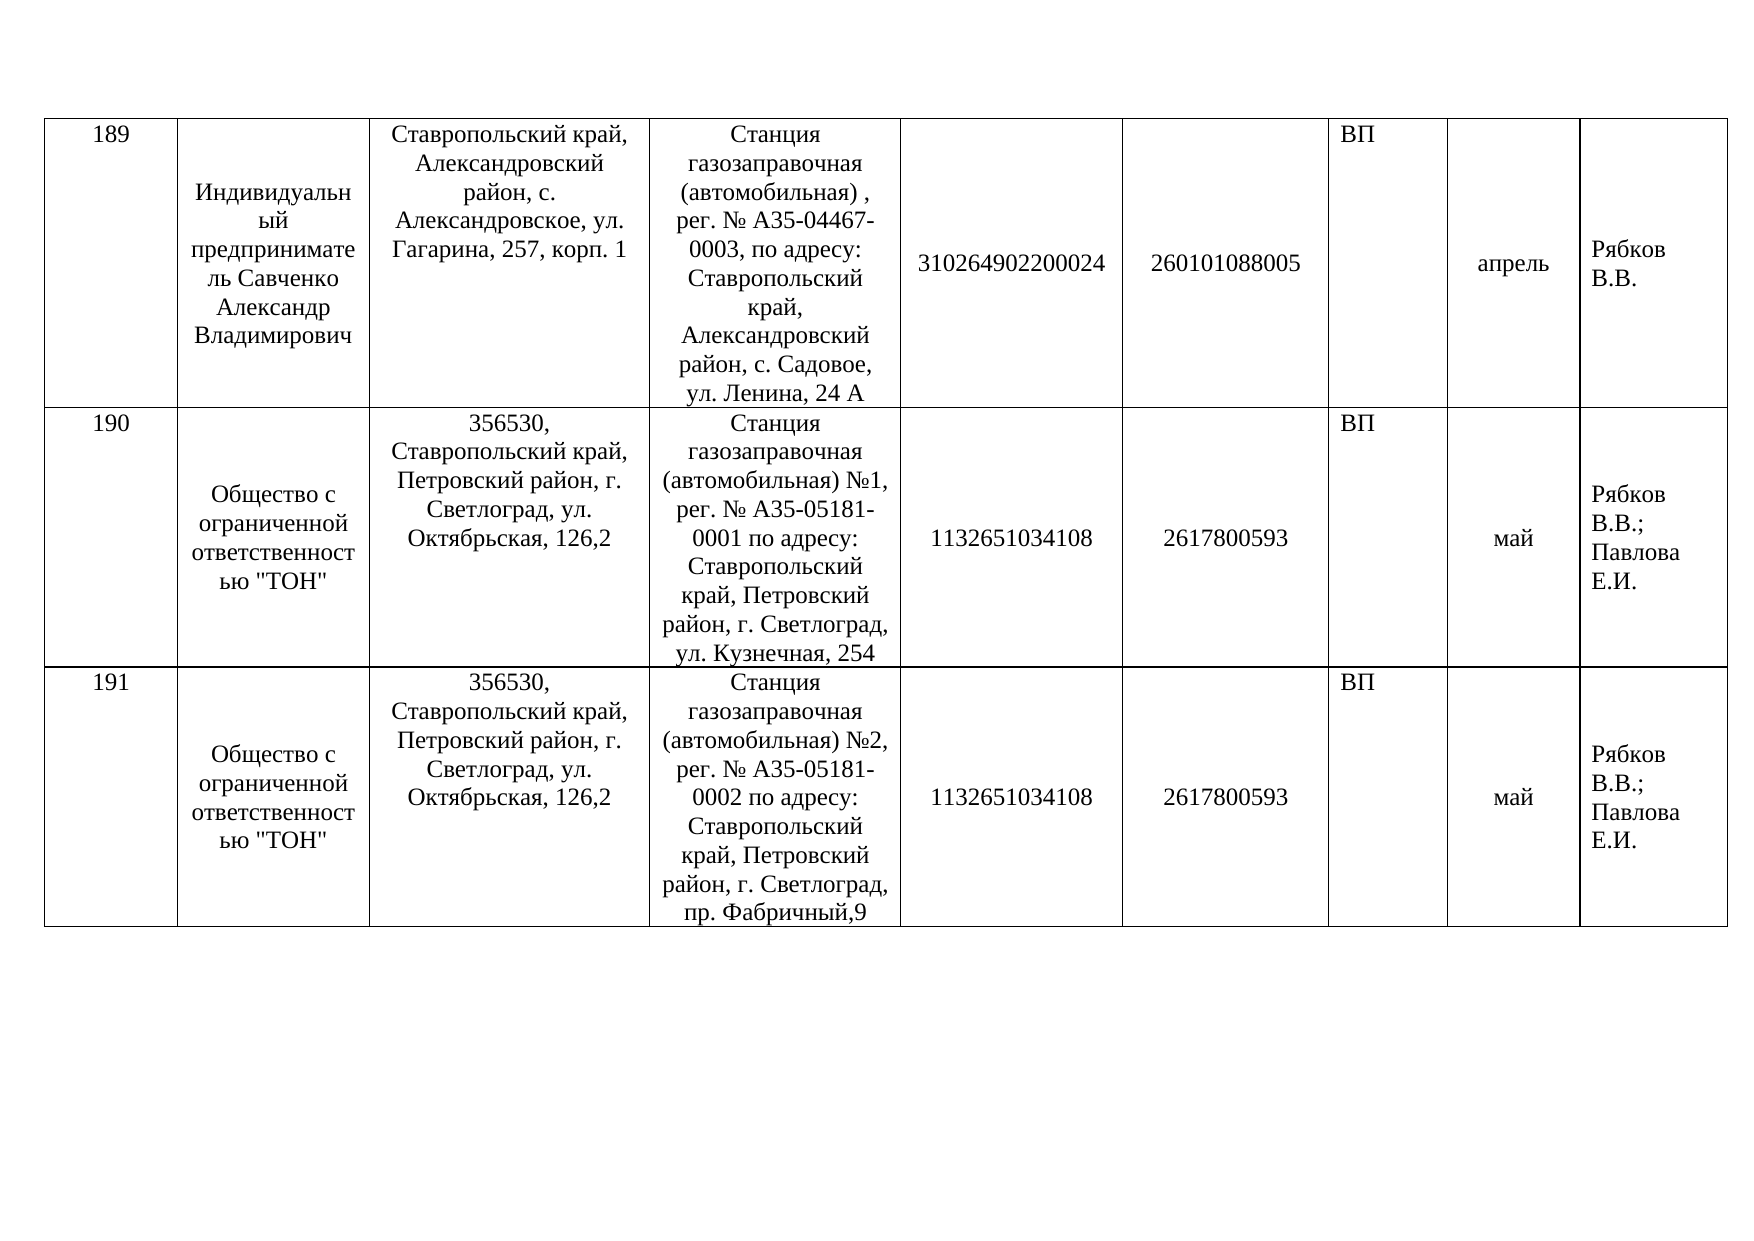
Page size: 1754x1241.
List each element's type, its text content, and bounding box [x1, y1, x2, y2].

table_cell 260101088005 [1123, 119, 1328, 407]
table_cell 356530, Ставропольский край, Петровский район, г. Светлоград, ул. Октябрьская, 126,2 [370, 668, 649, 926]
table_cell 191 [45, 668, 177, 926]
table_cell апрель [1448, 119, 1579, 407]
table_cell 190 [45, 408, 177, 666]
table_cell май [1448, 668, 1579, 926]
table_cell Станция газозаправочная (автомобильная) №2, рег. № А35-05181-0002 по адресу: Ставропольский край, Петровский район, г. Светлоград, пр. Фабричный,9 [650, 668, 900, 926]
table_cell ВП [1329, 408, 1447, 666]
table_cell Рябков В.В.; Павлова Е.И. [1581, 668, 1727, 926]
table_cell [370, 119, 649, 407]
table_cell Рябков В.В.; Павлова Е.И. [1581, 408, 1727, 666]
table_cell Общество с ограниченной ответственностью "ТОН" [178, 408, 369, 666]
table_cell 310264902200024 [901, 119, 1122, 407]
table_cell 189 [45, 119, 177, 407]
table_cell ВП [1329, 119, 1447, 407]
table_cell 356530, Ставропольский край, Петровский район, г. Светлоград, ул. Октябрьская, 126,2 [370, 408, 649, 666]
table_cell Станция газозаправочная (автомобильная) , рег. № А35-04467-0003, по адресу: Ставропольский край, Александровский район, с. Садовое, ул. Ленина, 24 А [650, 119, 900, 407]
table_cell 2617800593 [1123, 408, 1328, 666]
table_cell Станция газозаправочная (автомобильная) №1, рег. № А35-05181-0001 по адресу: Ставропольский край, Петровский район, г. Светлоград, ул. Кузнечная, 254 [650, 408, 900, 666]
table_cell 1132651034108 [901, 408, 1122, 666]
table_cell Рябков В.В. [1581, 119, 1727, 407]
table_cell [178, 119, 369, 407]
table_cell 2617800593 [1123, 668, 1328, 926]
table_cell ВП [1329, 668, 1447, 926]
table_cell 1132651034108 [901, 668, 1122, 926]
table_cell май [1448, 408, 1579, 666]
table_cell Общество с ограниченной ответственностью "ТОН" [178, 668, 369, 926]
